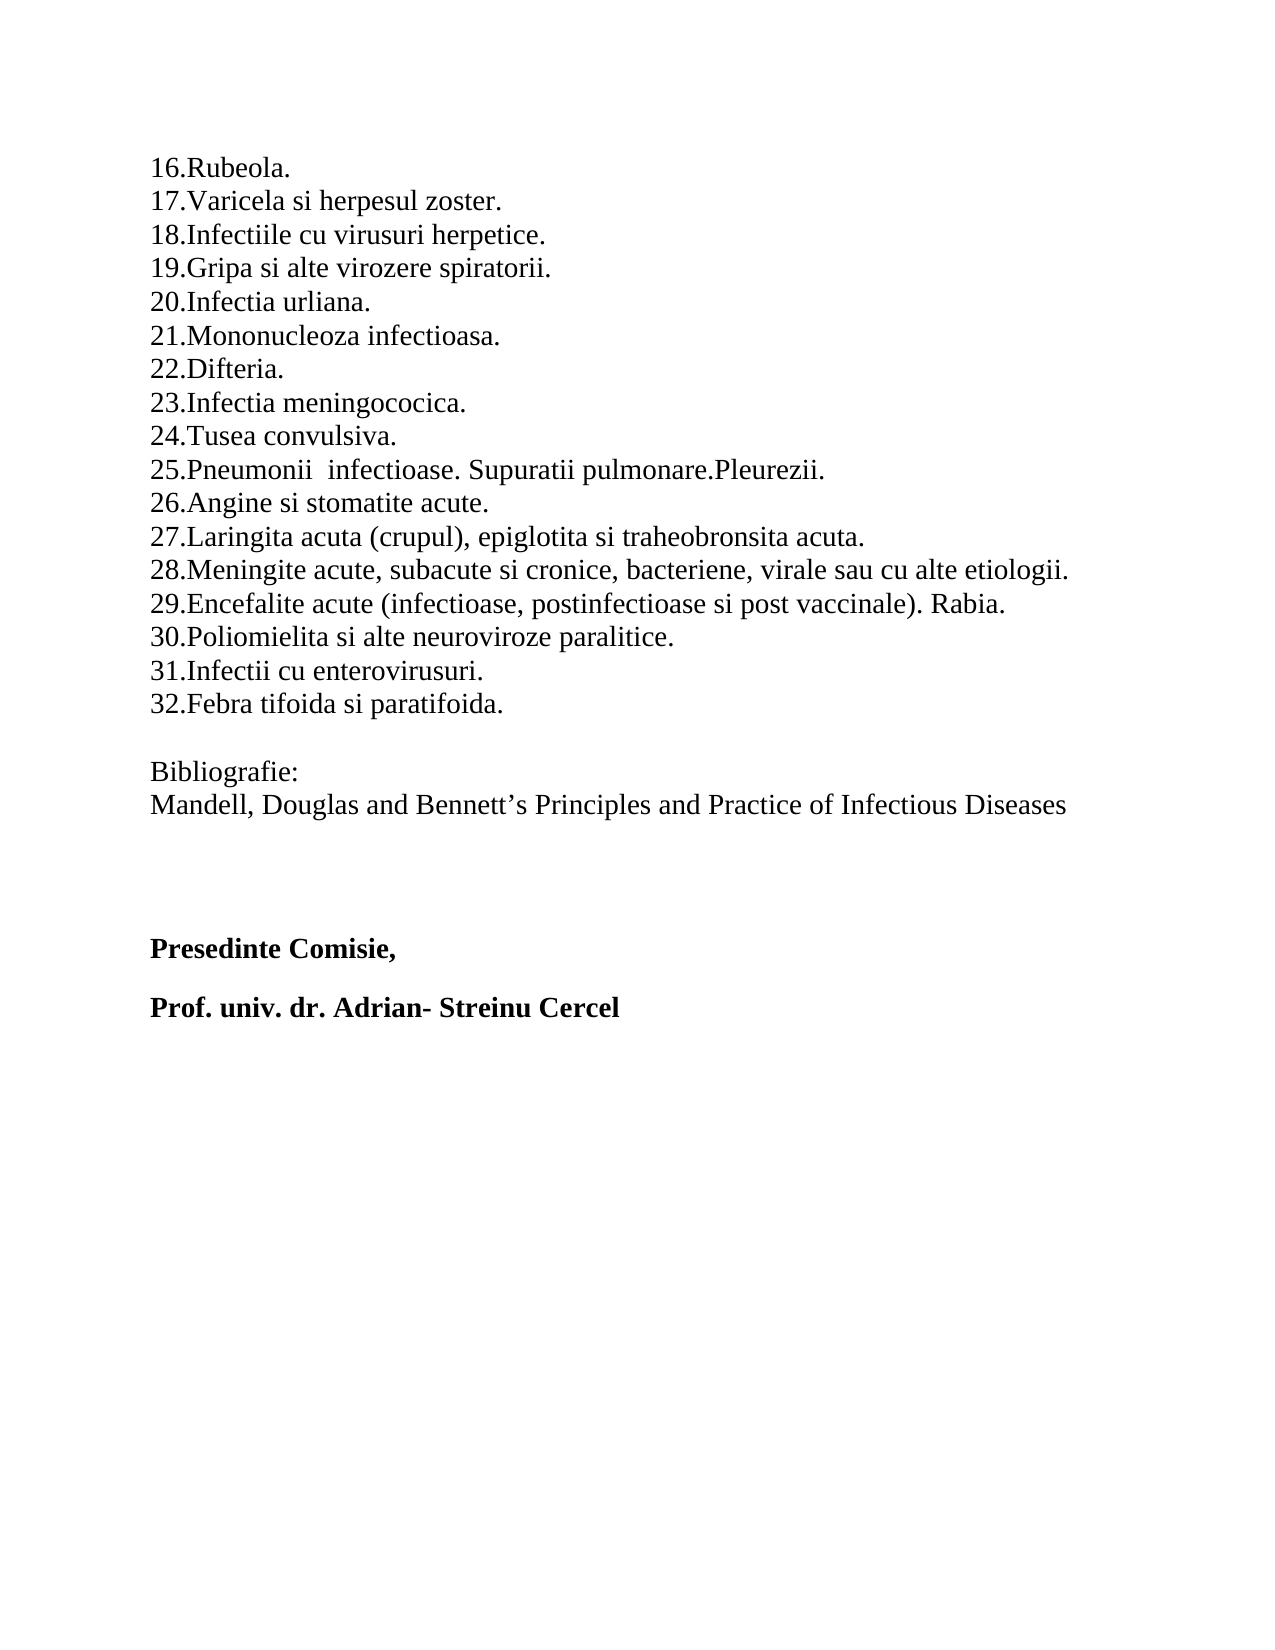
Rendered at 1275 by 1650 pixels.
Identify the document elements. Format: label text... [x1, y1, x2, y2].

text Prof. univ. dr. Adrian- Streinu Cercel [150, 991, 1209, 1024]
text 27.Laringita acuta (crupul), epiglotita si traheobronsita acuta. [150, 519, 1209, 552]
text 23.Infectia meningococica. [150, 385, 1209, 418]
text 21.Mononucleoza infectioasa. [150, 318, 1209, 351]
text Bibliografie: [150, 754, 1209, 787]
text 28.Meningite acute, subacute si cronice, bacteriene, virale sau cu alte etiologii. [150, 552, 1209, 586]
text 25.Pneumonii infectioase. Supuratii pulmonare.Pleurezii. [150, 452, 1209, 485]
text 29.Encefalite acute (infectioase, postinfectioase si post vaccinale). Rabia. [150, 586, 1209, 619]
text 22.Difteria. [150, 351, 1209, 385]
text 32.Febra tifoida si paratifoida. [150, 687, 1209, 720]
text 31.Infectii cu enterovirusuri. [150, 653, 1209, 687]
text 17.Varicela si herpesul zoster. [150, 183, 1209, 217]
text 18.Infectiile cu virusuri herpetice. [150, 217, 1209, 251]
text 19.Gripa si alte virozere spiratorii. [150, 251, 1209, 284]
text 20.Infectia urliana. [150, 284, 1209, 318]
text Presedinte Comisie, [150, 931, 1209, 965]
text 30.Poliomielita si alte neuroviroze paralitice. [150, 619, 1209, 653]
text 24.Tusea convulsiva. [150, 418, 1209, 452]
text Mandell, Douglas and Bennett’s Principles and Practice of Infectious Diseases [150, 787, 1209, 821]
text 16.Rubeola. [150, 150, 1209, 183]
text 26.Angine si stomatite acute. [150, 485, 1209, 519]
